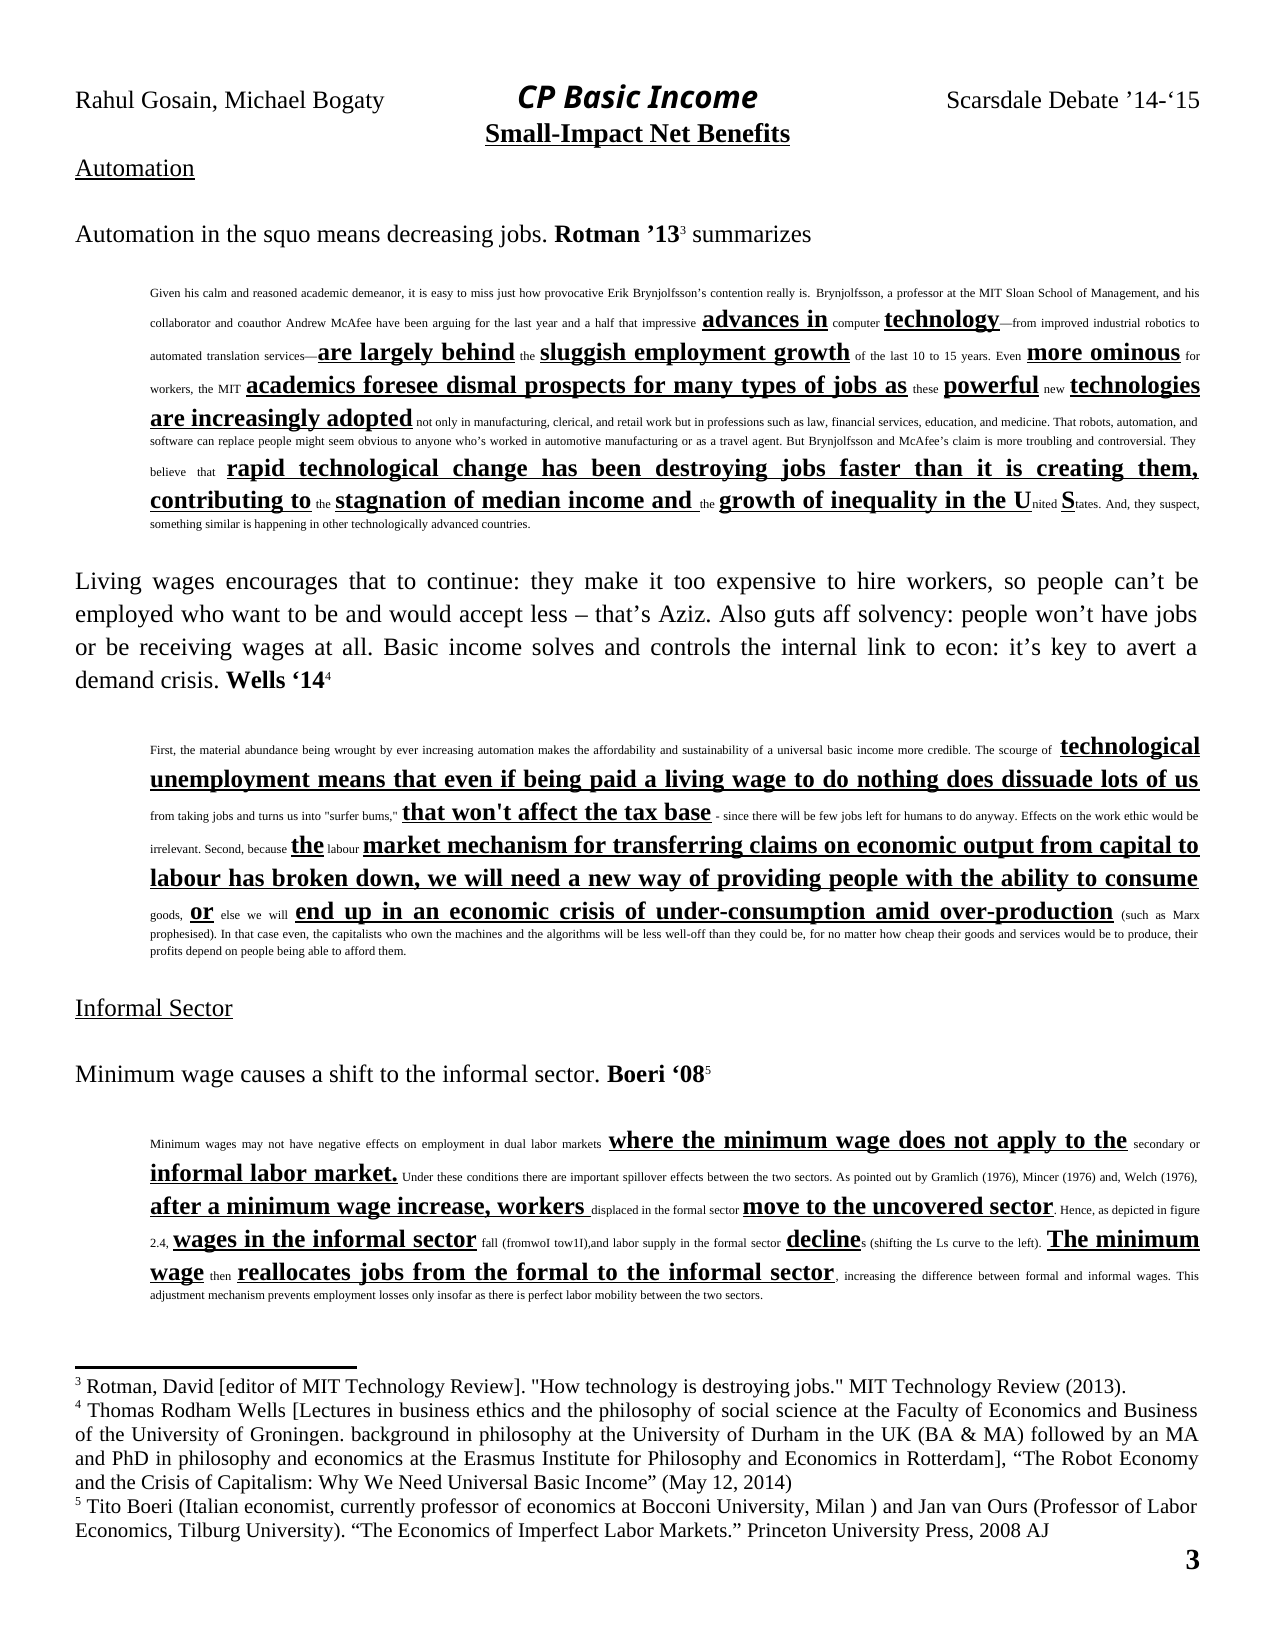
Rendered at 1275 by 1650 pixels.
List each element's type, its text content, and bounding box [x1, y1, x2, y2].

subtitle Small-Impact Net Benefits [75, 118, 1200, 149]
subtitle Automation [75, 153, 1200, 182]
text Automation in the squo means decreasing jobs. Rotman ’13 summarizes [75, 219, 1200, 248]
text Given his calm and reasoned academic demeanor, it is easy to miss just how provocative Erik Brynjolfsson’s contention really is. ­Brynjolfsson, a professor at the MIT Sloan School of Management, and his collaborator and coauthor Andrew McAfee have been arguing for the last year and a half that impressive advances in computer technology—from improved industrial robotics to automated translation services—are largely behind the sluggish employment growth of the last 10 to 15 years. Even more ominous for workers, the MIT academics foresee dismal prospects for many types of jobs as these powerful new technologies are increasingly adopted not only in manufacturing, clerical, and retail work but in professions such as law, financial services, education, and medicine. That robots, automation, and software can replace people might seem obvious to anyone who’s worked in automotive manufacturing or as a travel agent. But Brynjolfsson and McAfee’s claim is more troubling and controversial. They believe that rapid technological change has been destroying jobs faster than it is creating them, contributing to the stagnation of median income and the growth of inequality in the United States. And, they suspect, something similar is happening in other technologically advanced countries. [150, 285, 1200, 531]
text Minimum wages may not have negative effects on employment in dual labor markets where the minimum wage does not apply to the secondary or informal labor market. Under these conditions there are important spillover effects between the two sectors. As pointed out by Gramlich (1976), Mincer (1976) and, Welch (1976), after a minimum wage increase, workers displaced in the formal sector move to the uncovered sector. Hence, as depicted in figure 2.4, wages in the informal sector fall (fromwoI tow1I),and labor supply in the formal sector declines (shifting the Ls curve to the left). The minimum wage then reallocates jobs from the formal to the informal sector, increasing the difference between formal and informal wages. This adjustment mechanism prevents employment losses only insofar as there is perfect labor mobility between the two sectors. [150, 1125, 1200, 1302]
text First, the material abundance being wrought by ever increasing automation makes the affordability and sustainability of a universal basic income more credible. The scourge of technological unemployment means that even if being paid a living wage to do nothing does dissuade lots of us from taking jobs and turns us into "surfer bums," that won't affect the tax base - since there will be few jobs left for humans to do anyway. Effects on the work ethic would be irrelevant. Second, because the labour market mechanism for transferring claims on economic output from capital to labour has broken down, we will need a new way of providing people with the ability to consume goods, or else we will end up in an economic crisis of under-consumption amid over-production (such as Marx prophesised). In that case even, the capitalists who own the machines and the algorithms will be less well-off than they could be, for no matter how cheap their goods and services would be to produce, their profits depend on people being able to afford them. [150, 791, 1200, 958]
text Living wages encourages that to continue: they make it too expensive to hire workers, so people can’t be employed who want to be and would accept less – that’s Aziz. Also guts aff solvency: people won’t have jobs or be receiving wages at all. Basic income solves and controls the internal link to econ: it’s key to avert a demand crisis. Wells ‘14 [75, 566, 1200, 694]
text Minimum wage causes a shift to the informal sector. Boeri ‘08 [75, 1059, 1200, 1088]
subtitle Informal Sector [75, 993, 1200, 1022]
